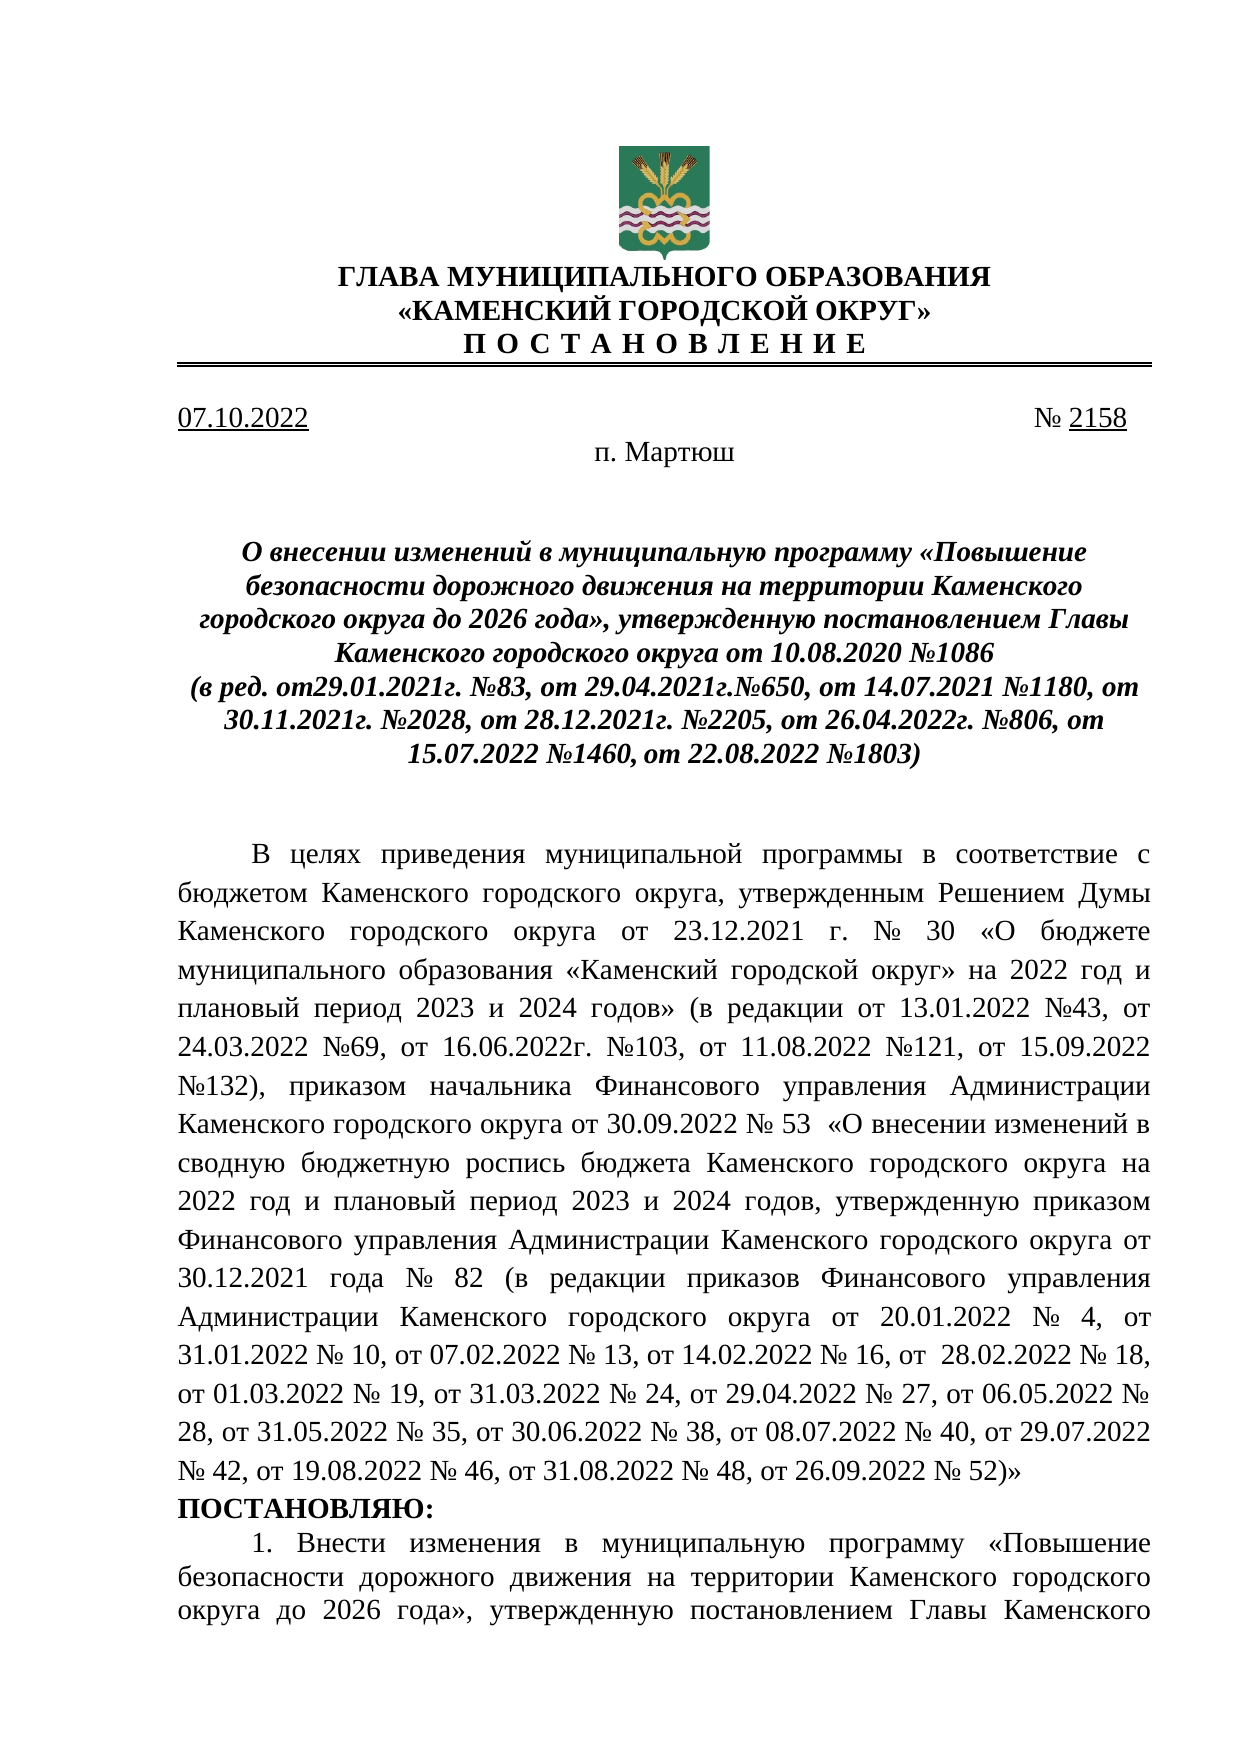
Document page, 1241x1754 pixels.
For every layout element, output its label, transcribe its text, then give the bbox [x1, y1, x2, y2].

text (в ред. от29.01.2021г. №83, от 29.04.2021г.№650, от 14.07.2021 №1180, от 30.11.2021г. №2028, от 28.12.2021г. №2205, от 26.04.2022г. №806, от 15.07.2022 №1460, от 22.08.2022 №1803) [177, 669, 1152, 769]
text ГЛАВА МУНИЦИПАЛЬНОГО ОБРАЗОВАНИЯ [177, 259, 1152, 293]
text ПОСТАНОВЛЕНИЕ [177, 326, 1152, 362]
text О внесении изменений в муниципальную программу «Повышение безопасности дорожного движения на территории Каменского городского округа до 2026 года», утвержденную постановлением Главы Каменского городского округа от 10.08.2020 №1086 [177, 534, 1152, 669]
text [177, 1525, 1152, 1626]
text п. Мартюш [177, 434, 1152, 467]
text «КАМЕНСКИЙ ГОРОДСКОЙ ОКРУГ» [177, 293, 1152, 326]
text В целях приведения муниципальной программы в соответствие с бюджетом Каменского городского округа, утвержденным Решением Думы Каменского городского округа от 23.12.2021 г. № 30 «О бюджете муниципального образования «Каменский городской округ» на 2022 год и плановый период 2023 и 2024 годов» (в редакции от 13.01.2022 №43, от 24.03.2022 №69, от 16.06.2022г. №103, от 11.08.2022 №121, от 15.09.2022 №132), приказом начальника Финансового управления Администрации Каменского городского округа от 30.09.2022 № 53 «О внесении изменений в сводную бюджетную роспись бюджета Каменского городского округа на 2022 год и плановый период 2023 и 2024 годов, утвержденную приказом Финансового управления Администрации Каменского городского округа от 30.12.2021 года № 82 (в редакции приказов Финансового управления Администрации Каменского городского округа от 20.01.2022 № 4, от 31.01.2022 № 10, от 07.02.2022 № 13, от 14.02.2022 № 16, от 28.02.2022 № 18, от 01.03.2022 № 19, от 31.03.2022 № 24, от 29.04.2022 № 27, от 06.05.2022 № 28, от 31.05.2022 № 35, от 30.06.2022 № 38, от 08.07.2022 № 40, от 29.07.2022 № 42, от 19.08.2022 № 46, от 31.08.2022 № 48, от 26.09.2022 № 52)» [177, 836, 1152, 1487]
text ПОСТАНОВЛЯЮ: [177, 1492, 1152, 1525]
picture [619, 146, 710, 260]
text 07.10.2022 № 2158 [177, 400, 1152, 434]
